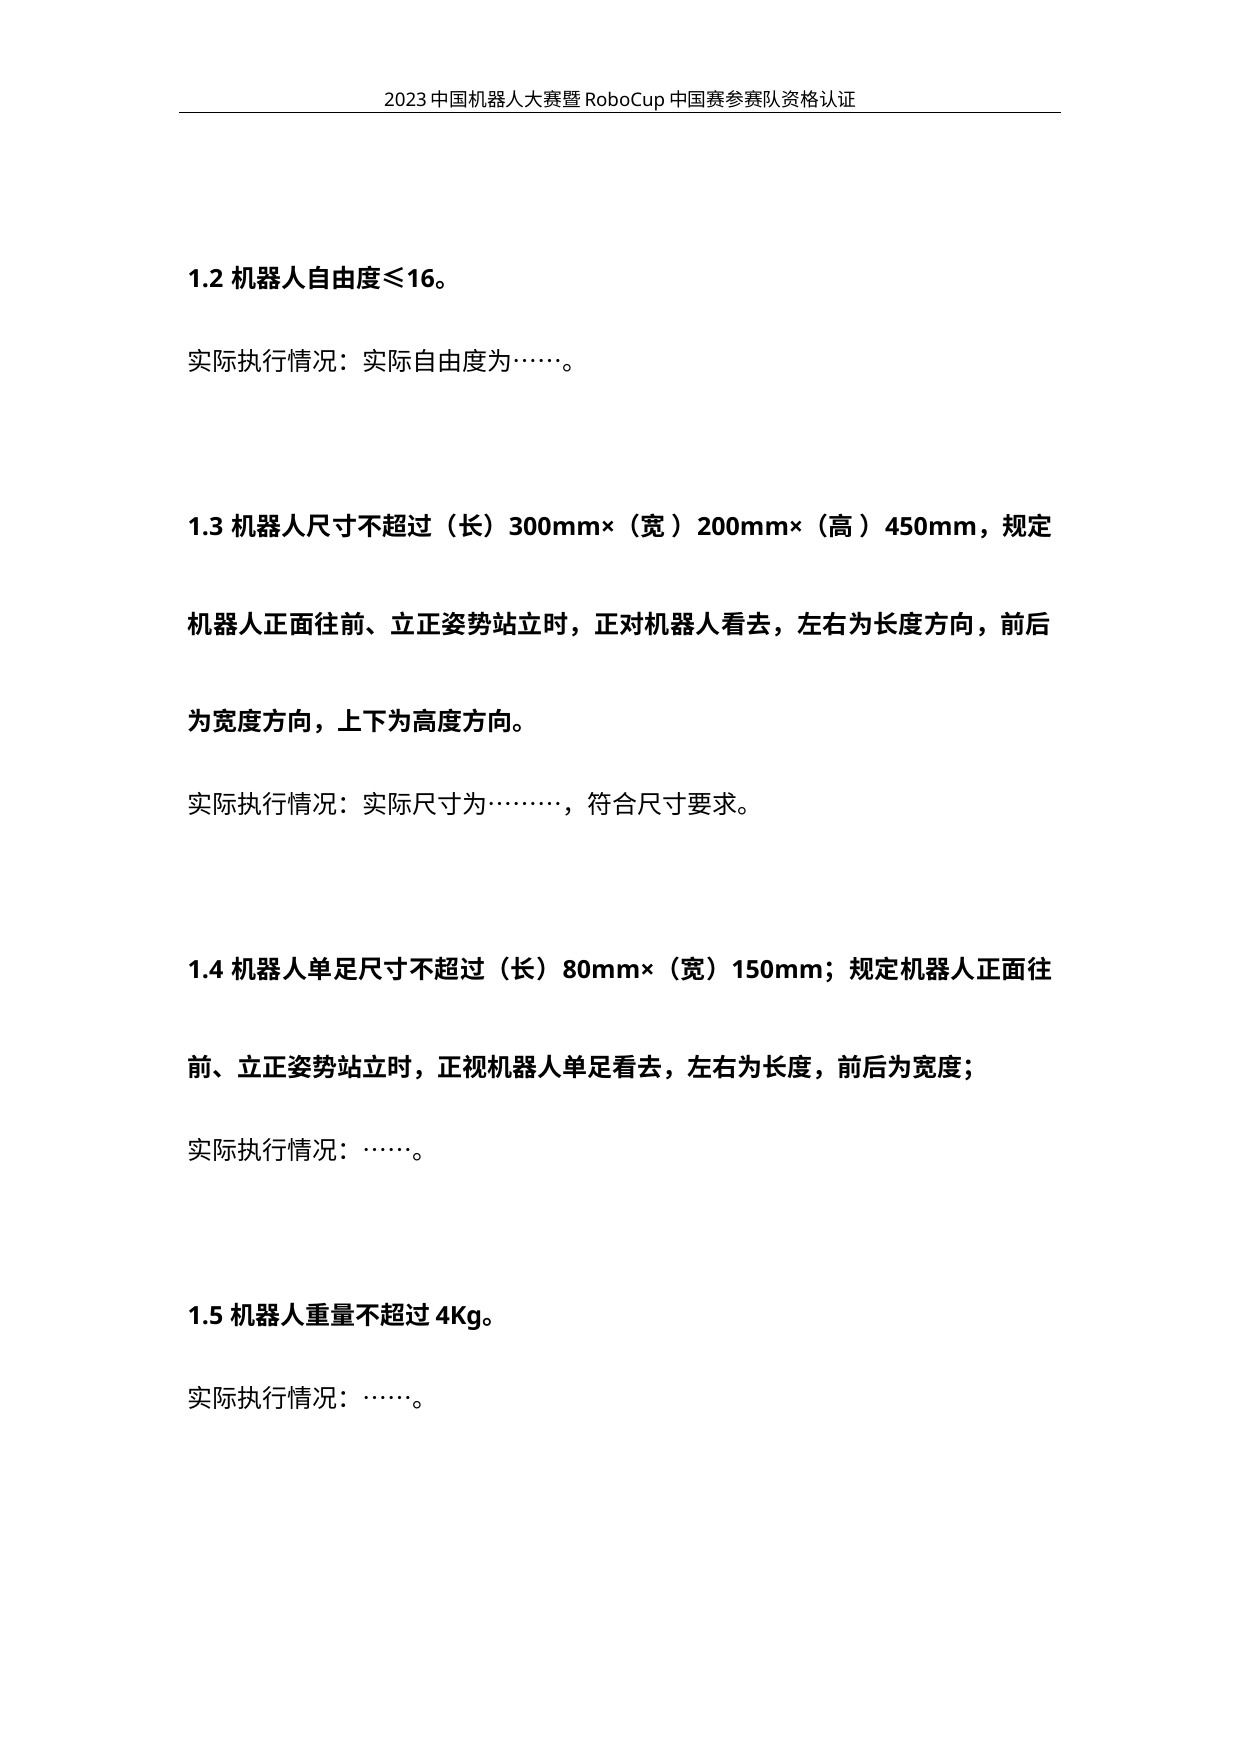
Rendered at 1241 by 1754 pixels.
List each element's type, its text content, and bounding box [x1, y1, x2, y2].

text 1.3 机器人尺寸不超过（长）300mm×（宽 ）200mm×（高 ）450mm，规定机器人正面往前、立正姿势站立时，正对机器人看去，左右为长度方向，前后为宽度方向，上下为高度方向。 [187, 492, 1053, 752]
text 实际执行情况：实际自由度为……。 [187, 327, 1053, 392]
text 实际执行情况：实际尺寸为………，符合尺寸要求。 [187, 770, 1053, 835]
text 实际执行情况：……。 [187, 1116, 1053, 1181]
text 实际执行情况：……。 [187, 1364, 1053, 1429]
text 1.5 机器人重量不超过 4Kg。 [187, 1281, 1053, 1346]
text 1.2 机器人自由度≤16。 [187, 244, 1053, 309]
text 1.4 机器人单足尺寸不超过（长）80mm×（宽）150mm；规定机器人正面往前、立正姿势站立时，正视机器人单足看去，左右为长度，前后为宽度； [187, 935, 1053, 1098]
